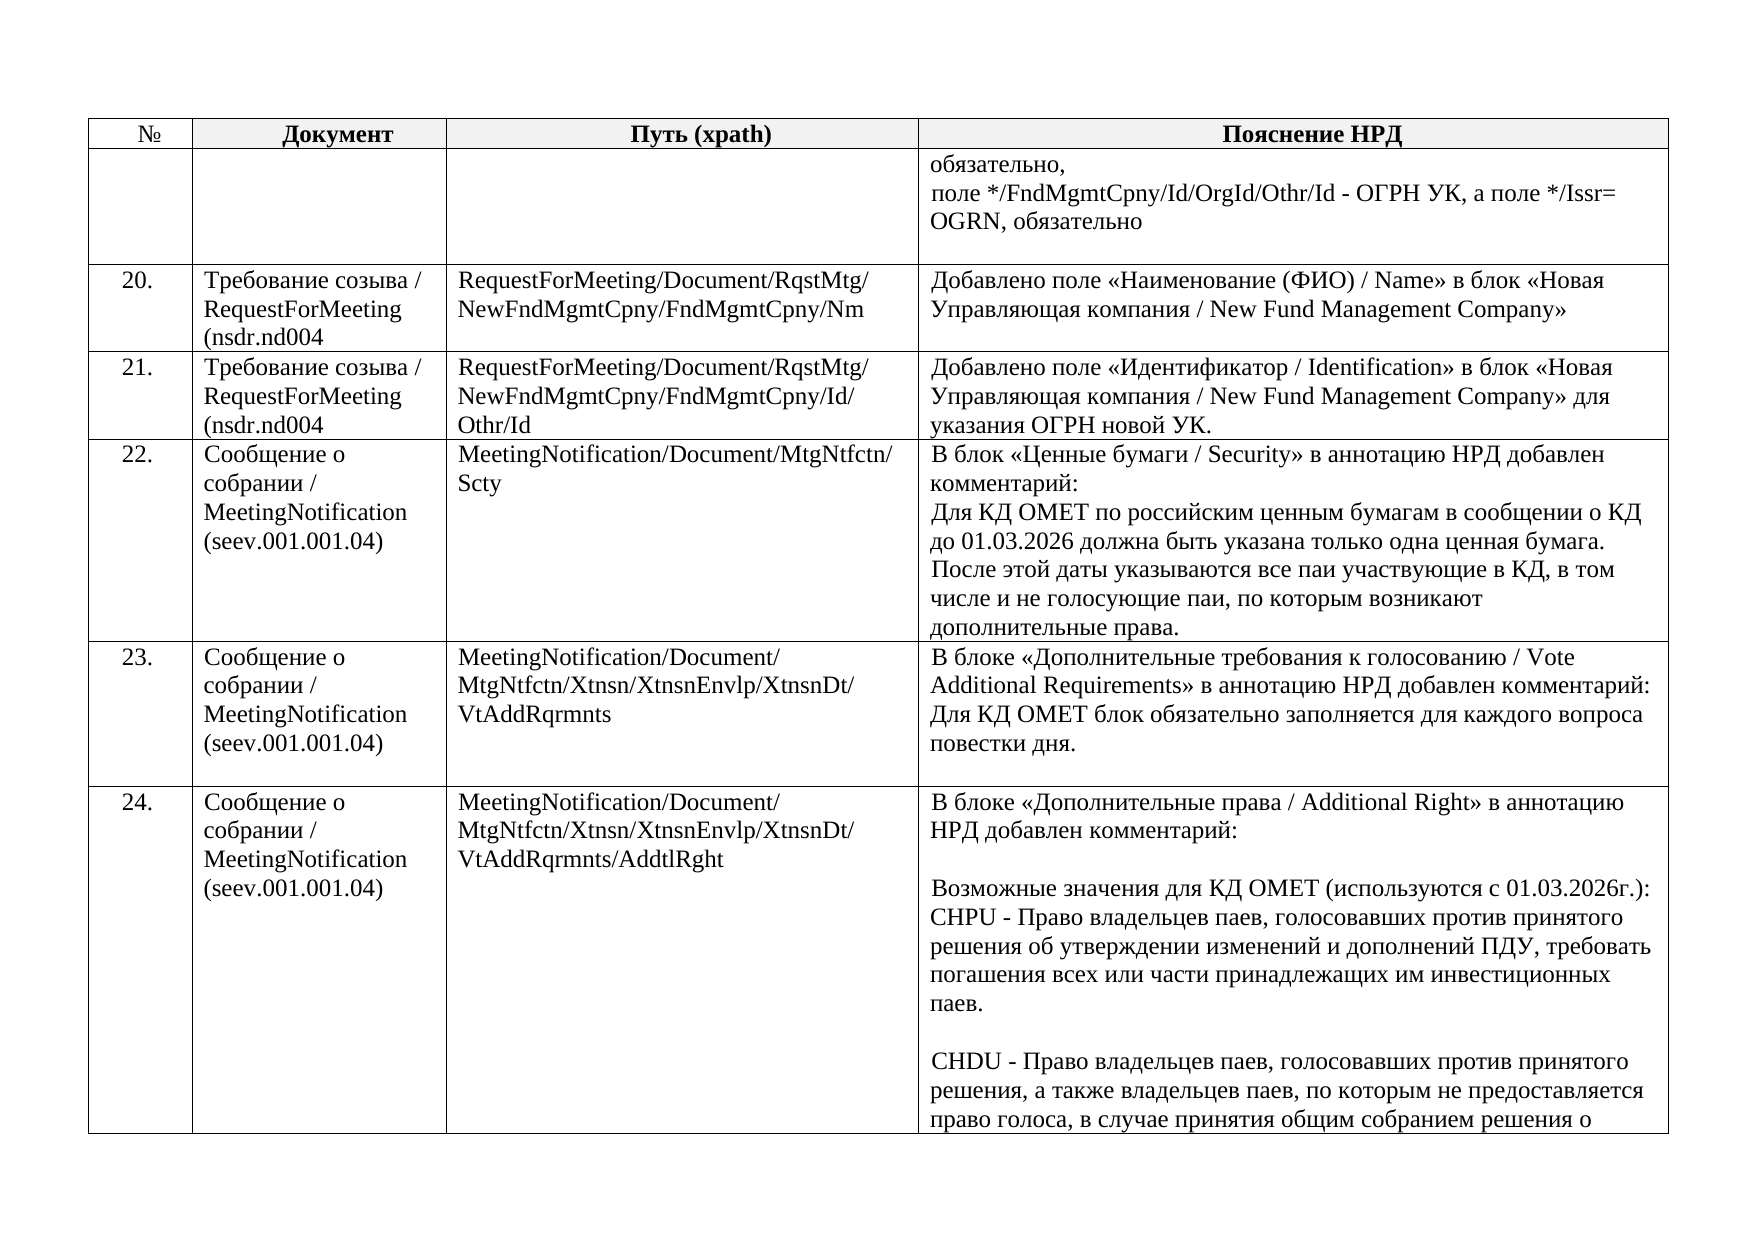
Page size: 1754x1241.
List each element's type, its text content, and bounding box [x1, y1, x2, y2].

table_cell В блок «Ценные бумаги / Security» в аннотацию НРД добавлен комментарий: Для КД OMET по российским ценным бумагам в сообщении о КД до 01.03.2026 должна быть указана только одна ценная бумага. После этой даты указываются все паи участвующие в КД, в том числе и не голосующие паи, по которым возникают дополнительные права. [919, 440, 1668, 641]
table_cell RequestForMeeting/Document/RqstMtg/NewFndMgmtCpny/FndMgmtCpny/Nm [447, 265, 918, 351]
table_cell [447, 149, 918, 264]
table_cell [89, 787, 192, 1132]
table_cell RequestForMeeting/Document/RqstMtg/NewFndMgmtCpny/FndMgmtCpny/Id/Othr/Id [447, 352, 918, 438]
table_cell [89, 352, 192, 438]
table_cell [919, 149, 1668, 264]
table_cell Добавлено поле «Идентификатор / Identification» в блок «Новая Управляющая компания / New Fund Management Company» для указания ОГРН новой УК. [919, 352, 1668, 438]
table_cell Сообщение о собрании / MeetingNotification (seev.001.001.04) [193, 642, 446, 786]
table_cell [193, 149, 446, 264]
table_cell [89, 440, 192, 641]
table_cell [89, 265, 192, 351]
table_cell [919, 787, 1668, 1132]
table_cell [89, 642, 192, 786]
table_header Путь (xpath) [447, 119, 918, 148]
table_cell В блоке «Дополнительные требования к голосованию / Vote Additional Requirements» в аннотацию НРД добавлен комментарий: Для КД OMET блок обязательно заполняется для каждого вопроса повестки дня. [919, 642, 1668, 786]
table_cell MeetingNotification/Document/MtgNtfctn/Xtnsn/XtnsnEnvlp/XtnsnDt/VtAddRqrmnts [447, 642, 918, 786]
table_cell Добавлено поле «Наименование (ФИО) / Name» в блок «Новая Управляющая компания / New Fund Management Company» [919, 265, 1668, 351]
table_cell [447, 787, 918, 1132]
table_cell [193, 787, 446, 1132]
table_cell MeetingNotification/Document/MtgNtfctn/Scty [447, 440, 918, 641]
table_cell Требование созыва / RequestForMeeting (nsdr.nd004 [193, 265, 446, 351]
table_header Документ [193, 119, 446, 148]
table_cell Требование созыва / RequestForMeeting (nsdr.nd004 [193, 352, 446, 438]
table_cell Сообщение о собрании / MeetingNotification (seev.001.001.04) [193, 440, 446, 641]
table_cell [89, 149, 192, 264]
table_header Пояснение НРД [919, 119, 1668, 148]
table_header № [89, 119, 192, 148]
